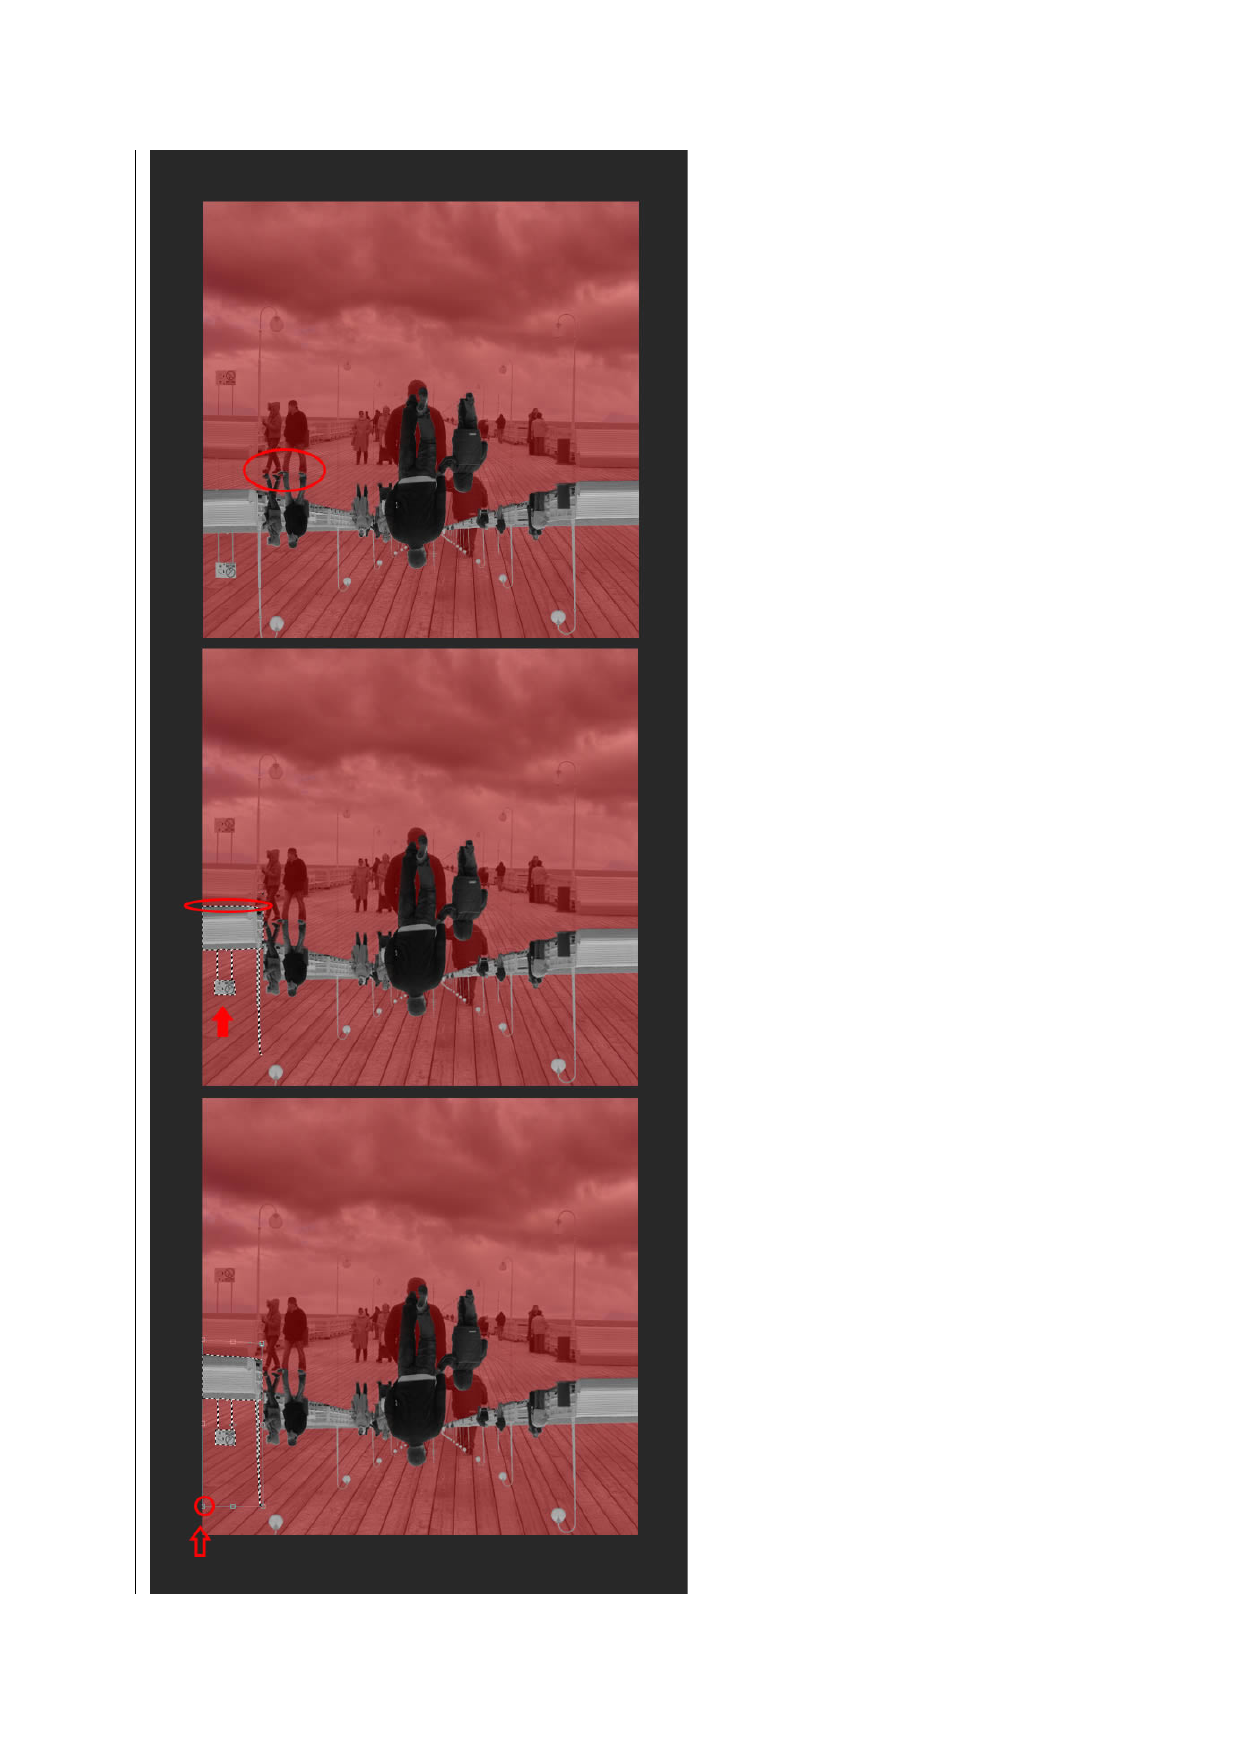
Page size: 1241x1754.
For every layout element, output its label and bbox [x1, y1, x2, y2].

picture [150, 150, 688, 1594]
